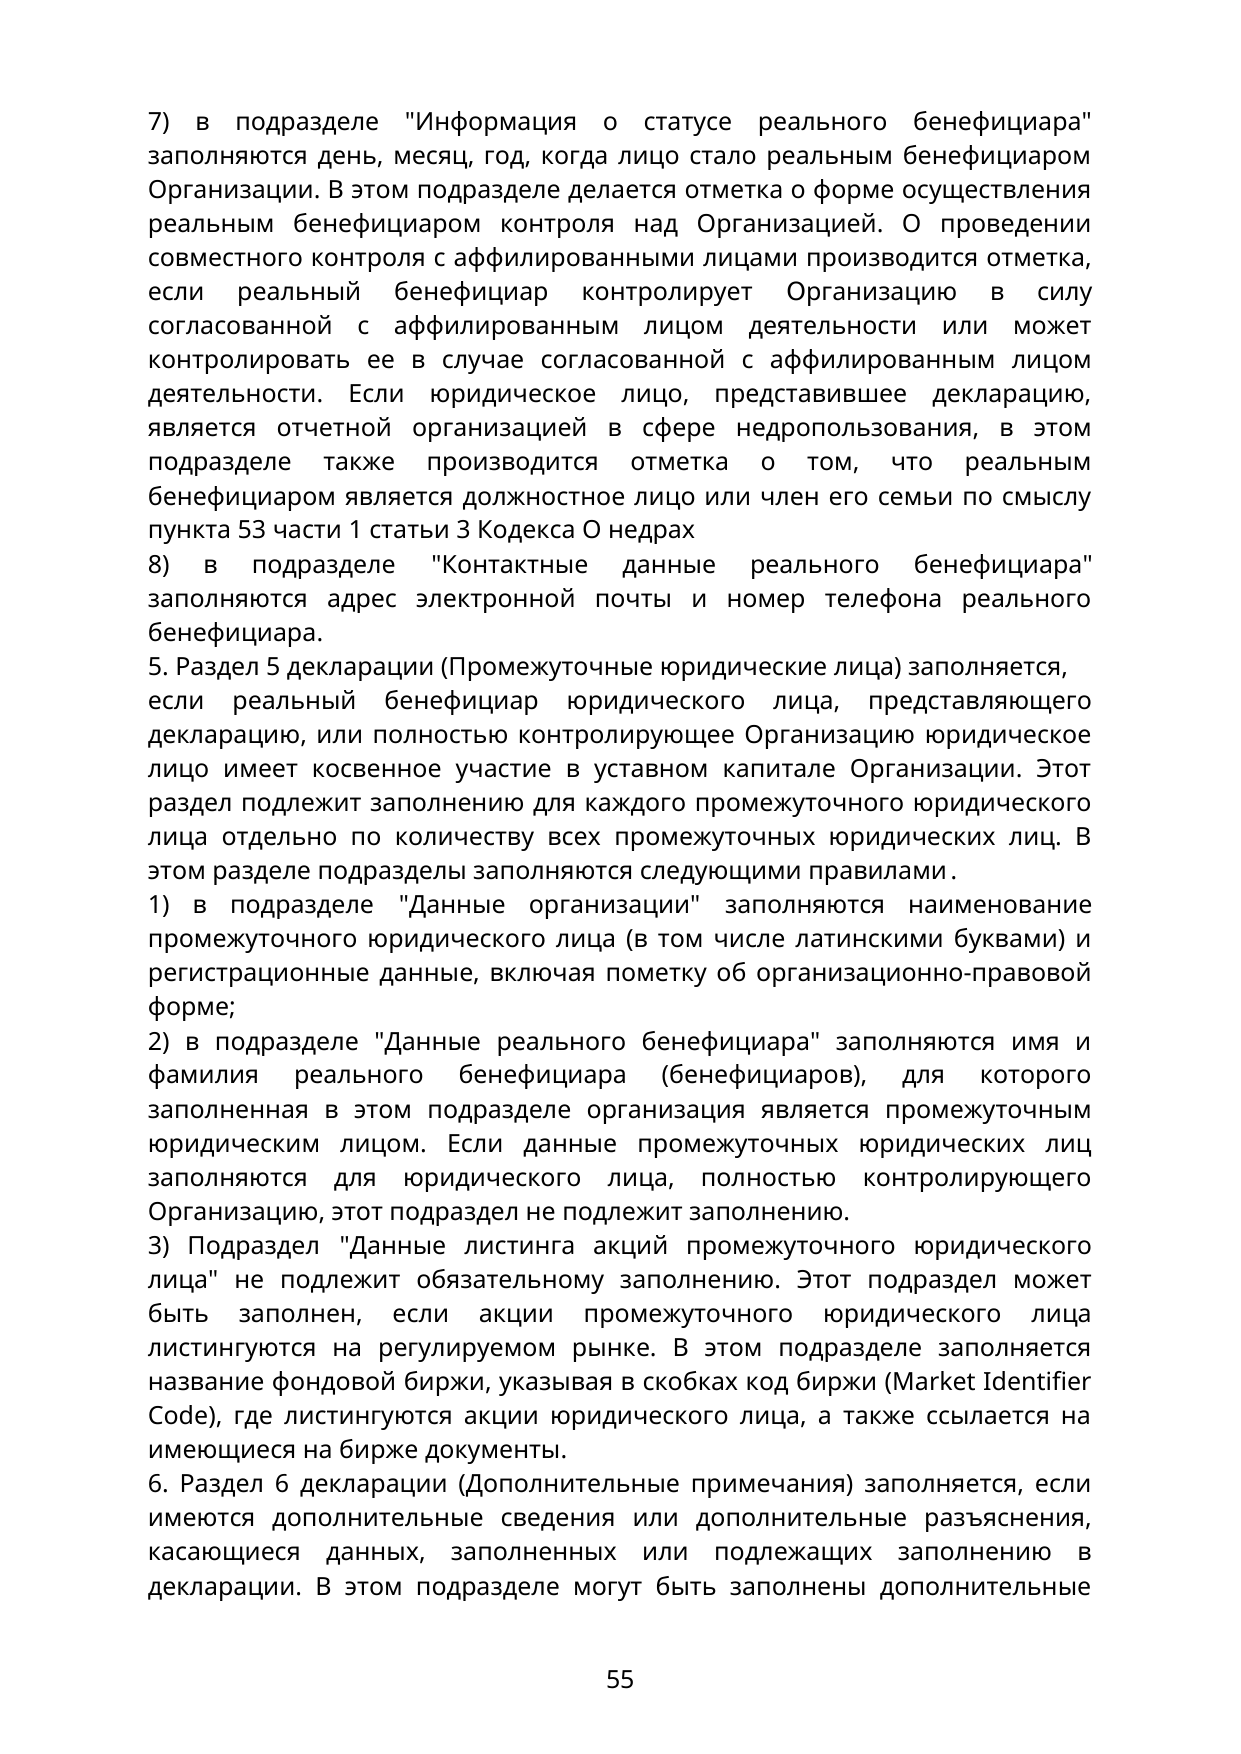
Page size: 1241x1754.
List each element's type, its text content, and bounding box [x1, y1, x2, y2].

text 1) в подразделе "Данные организации" заполняются наименование промежуточного юридического лица (в том числе латинскими буквами) и регистрационные данные, включая пометку об организационно-правовой форме; [148, 887, 1092, 1023]
text 5. Раздел 5 декларации (Промежуточные юридические лица) заполняется, [148, 648, 1092, 682]
text 3) Подраздел "Данные листинга акций промежуточного юридического лица" не подлежит обязательному заполнению. Этот подраздел может быть заполнен, если акции промежуточного юридического лица листингуются на регулируемом рынке. В этом подразделе заполняется название фондовой биржи, указывая в скобках код биржи (Market Identifier Code), где листингуются акции юридического лица, а также ссылается на имеющиеся на бирже документы. [148, 1227, 1092, 1466]
text 7) в подразделе "Информация о статусе реального бенефициара" заполняются день, месяц, год, когда лицо стало реальным бенефициаром Организации. В этом подразделе делается отметка о форме осуществления реальным бенефициаром контроля над Организацией. О проведении совместного контроля с аффилированными лицами производится отметка, если реальный бенефициар контролирует Օрганизацию в силу согласованной с аффилированным лицом деятельности или может контролировать ее в случае согласованной с аффилированным лицом деятельности. Если юридическое лицо, представившее декларацию, является отчетной организацией в сфере недропользования, в этом подразделе также производится отметка о том, что реальным бенефициаром является должностное лицо или член его семьи по смыслу пункта 53 части 1 статьи 3 Кодекса О недрах [148, 103, 1092, 546]
text 2) в подразделе "Данные реального бенефициара" заполняются имя и фамилия реального бенефициара (бенефициаров), для которого заполненная в этом подразделе организация является промежуточным юридическим лицом. Если данные промежуточных юридических лиц заполняются для юридического лица, полностью контролирующего Организацию, этот подраздел не подлежит заполнению. [148, 1023, 1092, 1227]
text 8) в подразделе "Контактные данные реального бенефициара" заполняются адрес электронной почты и номер телефона реального бенефициара. [148, 546, 1092, 648]
text если реальный бенефициар юридического лица, представляющего декларацию, или полностью контролирующее Организацию юридическое лицо имеет косвенное участие в уставном капитале Организации. Этот раздел подлежит заполнению для каждого промежуточного юридического лица отдельно по количеству всех промежуточных юридических лиц. В этом разделе подразделы заполняются следующими правилами․ [148, 682, 1092, 887]
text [148, 1466, 1092, 1602]
